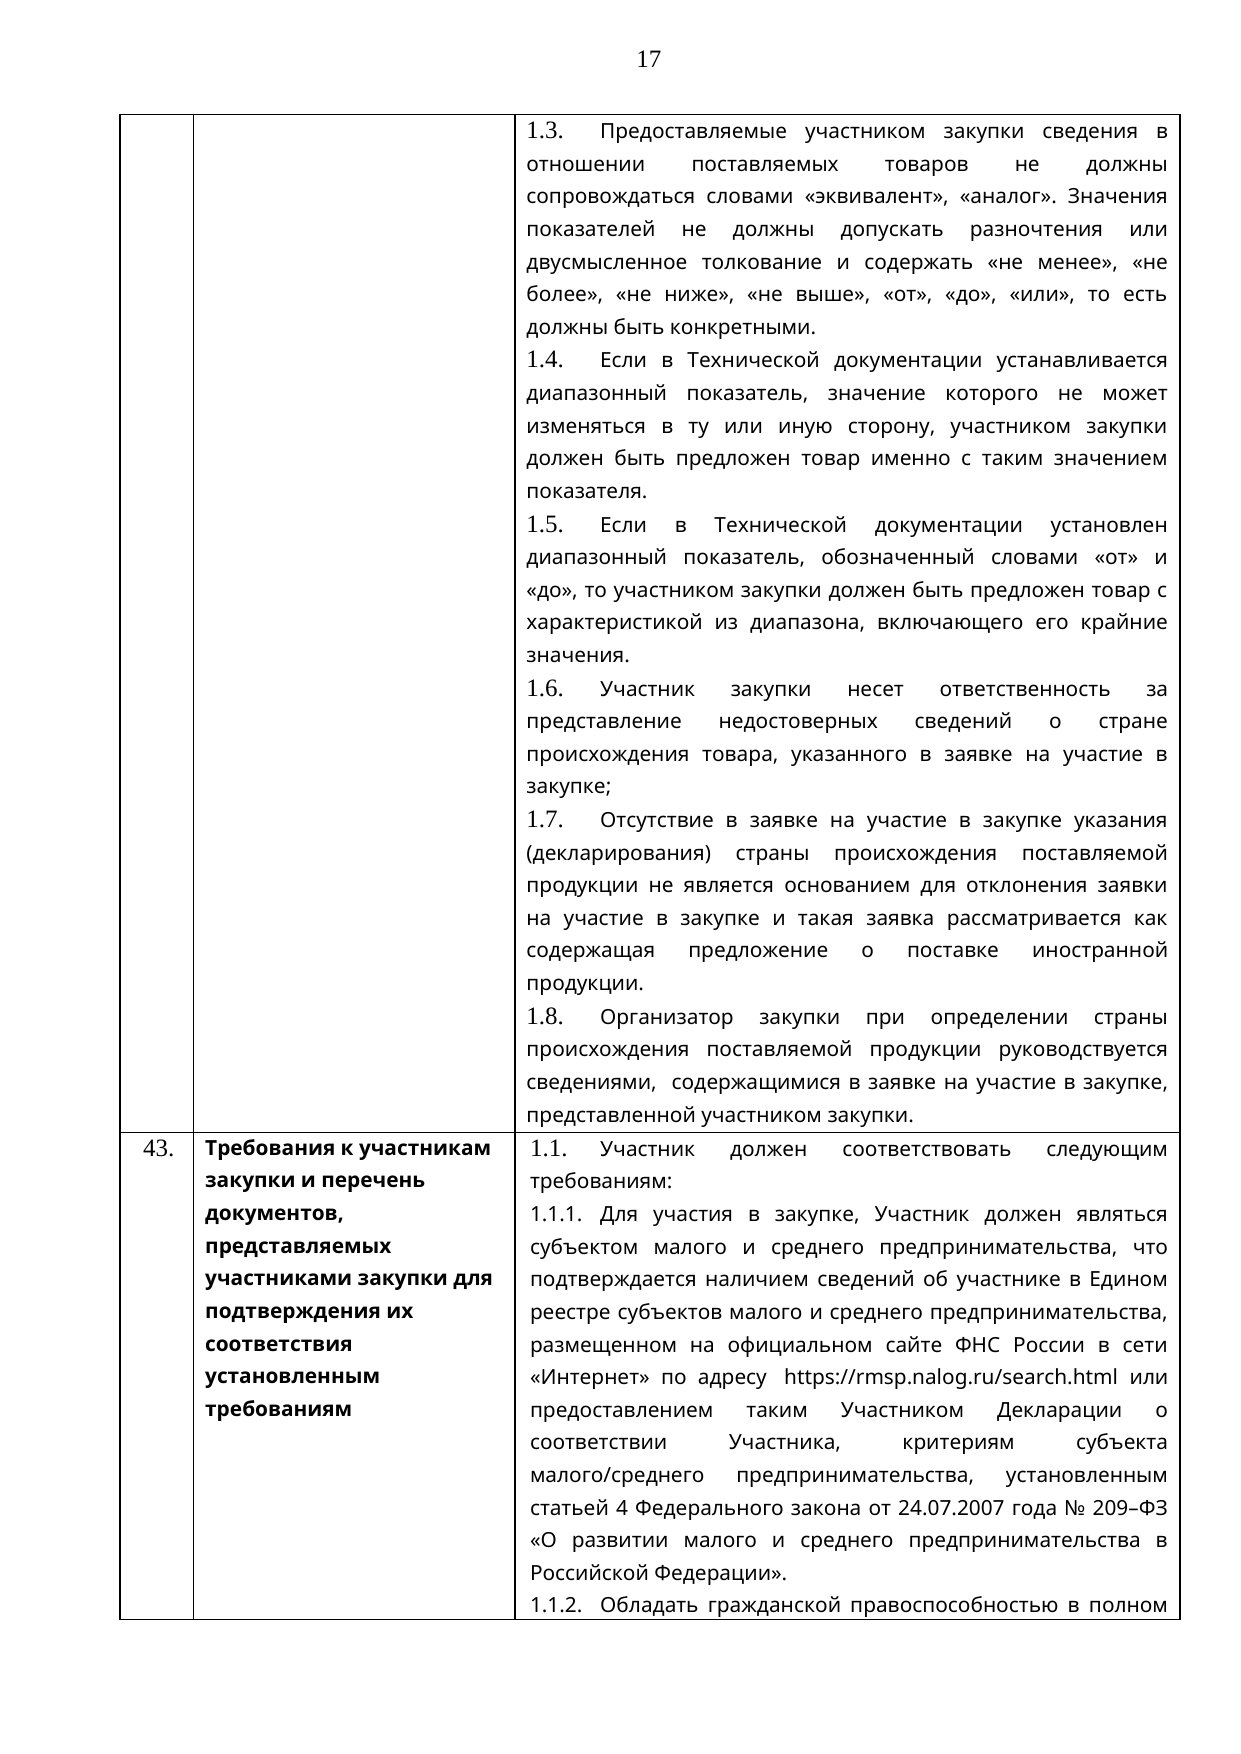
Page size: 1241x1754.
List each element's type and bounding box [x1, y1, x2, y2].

table_cell [121, 115, 193, 1132]
table_cell [194, 115, 514, 1132]
table_cell [121, 1133, 193, 1619]
table_cell [516, 1133, 1179, 1619]
table_cell [516, 115, 1179, 1132]
table_cell [194, 1133, 514, 1619]
